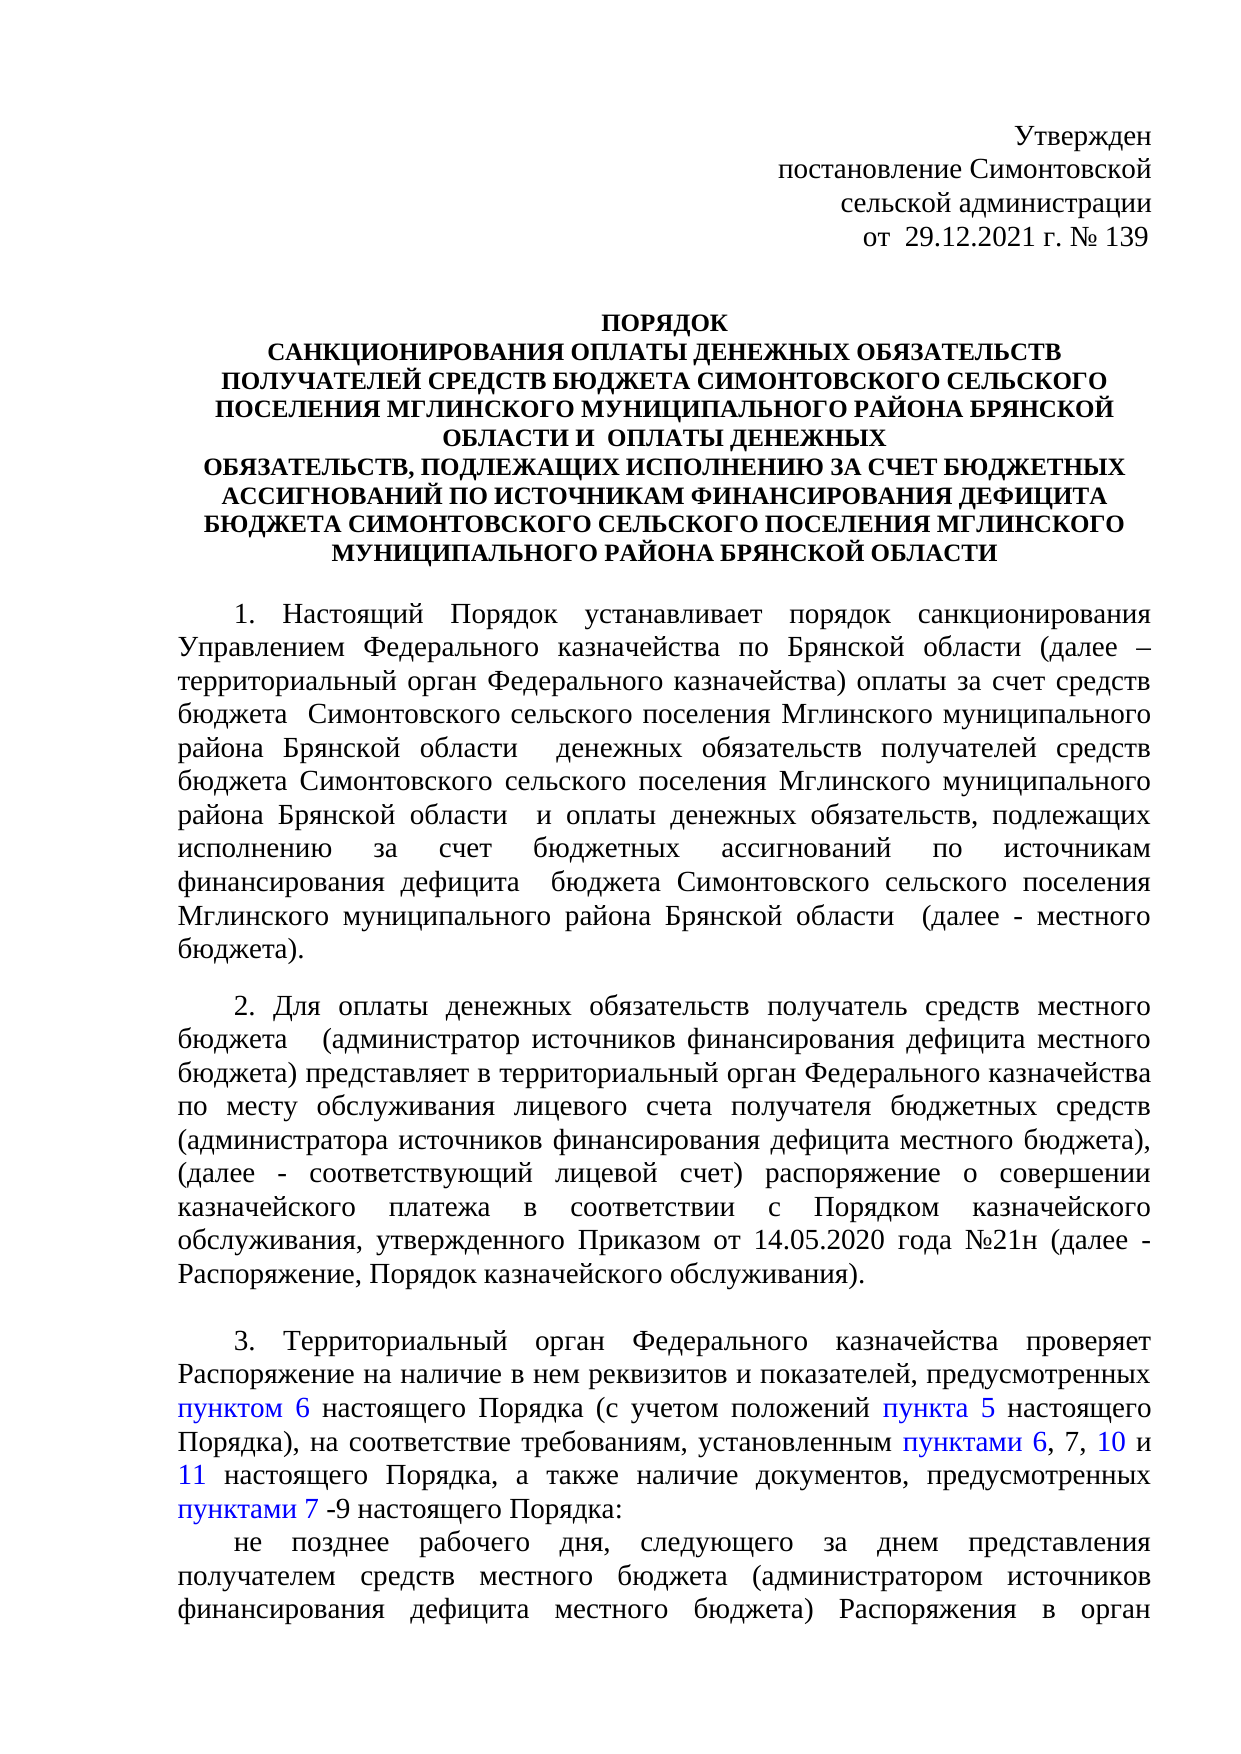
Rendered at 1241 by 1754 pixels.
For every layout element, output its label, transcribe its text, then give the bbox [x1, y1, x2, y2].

text 1. Настоящий Порядок устанавливает порядок санкционирования Управлением Федерального казначейства по Брянской области (далее – территориальный орган Федерального казначейства) оплаты за счет средств бюджета Симонтовского сельского поселения Мглинского муниципального района Брянской области денежных обязательств получателей средств бюджета Симонтовского сельского поселения Мглинского муниципального района Брянской области и оплаты денежных обязательств, подлежащих исполнению за счет бюджетных ассигнований по источникам финансирования дефицита бюджета Симонтовского сельского поселения Мглинского муниципального района Брянской области (далее - местного бюджета). [177, 596, 1152, 965]
title АССИГНОВАНИЙ ПО ИСТОЧНИКАМ ФИНАНСИРОВАНИЯ ДЕФИЦИТА [177, 481, 1152, 509]
text постановление Симонтовской [177, 152, 1152, 185]
text 3. Территориальный орган Федерального казначейства проверяет Распоряжение на наличие в нем реквизитов и показателей, предусмотренных пунктом 6 настоящего Порядка (с учетом положений пункта 5 настоящего Порядка), на соответствие требованиям, установленным пунктами 6, 7, 10 и 11 настоящего Порядка, а также наличие документов, предусмотренных пунктами 7 -9 настоящего Порядка: [177, 1323, 1152, 1524]
title БЮДЖЕТА СИМОНТОВСКОГО СЕЛЬСКОГО ПОСЕЛЕНИЯ МГЛИНСКОГО МУНИЦИПАЛЬНОГО РАЙОНА БРЯНСКОЙ ОБЛАСТИ [177, 509, 1152, 567]
text от 29.12.2021 г. № 139 [177, 219, 1152, 252]
title ОБЯЗАТЕЛЬСТВ, ПОДЛЕЖАЩИХ ИСПОЛНЕНИЮ ЗА СЧЕТ БЮДЖЕТНЫХ [177, 452, 1152, 481]
text сельской администрации [177, 185, 1152, 219]
title ПОЛУЧАТЕЛЕЙ СРЕДСТВ БЮДЖЕТА СИМОНТОВСКОГО СЕЛЬСКОГО ПОСЕЛЕНИЯ МГЛИНСКОГО МУНИЦИПАЛЬНОГО РАЙОНА БРЯНСКОЙ ОБЛАСТИ И ОПЛАТЫ ДЕНЕЖНЫХ [177, 366, 1152, 452]
text Утвержден [177, 118, 1152, 152]
title САНКЦИОНИРОВАНИЯ ОПЛАТЫ ДЕНЕЖНЫХ ОБЯЗАТЕЛЬСТВ [177, 337, 1152, 366]
title ПОРЯДОК [177, 308, 1152, 337]
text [177, 1524, 1152, 1625]
text 2. Для оплаты денежных обязательств получатель средств местного бюджета (администратор источников финансирования дефицита местного бюджета) представляет в территориальный орган Федерального казначейства по месту обслуживания лицевого счета получателя бюджетных средств (администратора источников финансирования дефицита местного бюджета), (далее - соответствующий лицевой счет) распоряжение о совершении казначейского платежа в соответствии с Порядком казначейского обслуживания, утвержденного Приказом от 14.05.2020 года №21н (далее - Распоряжение, Порядок казначейского обслуживания). [177, 988, 1152, 1289]
